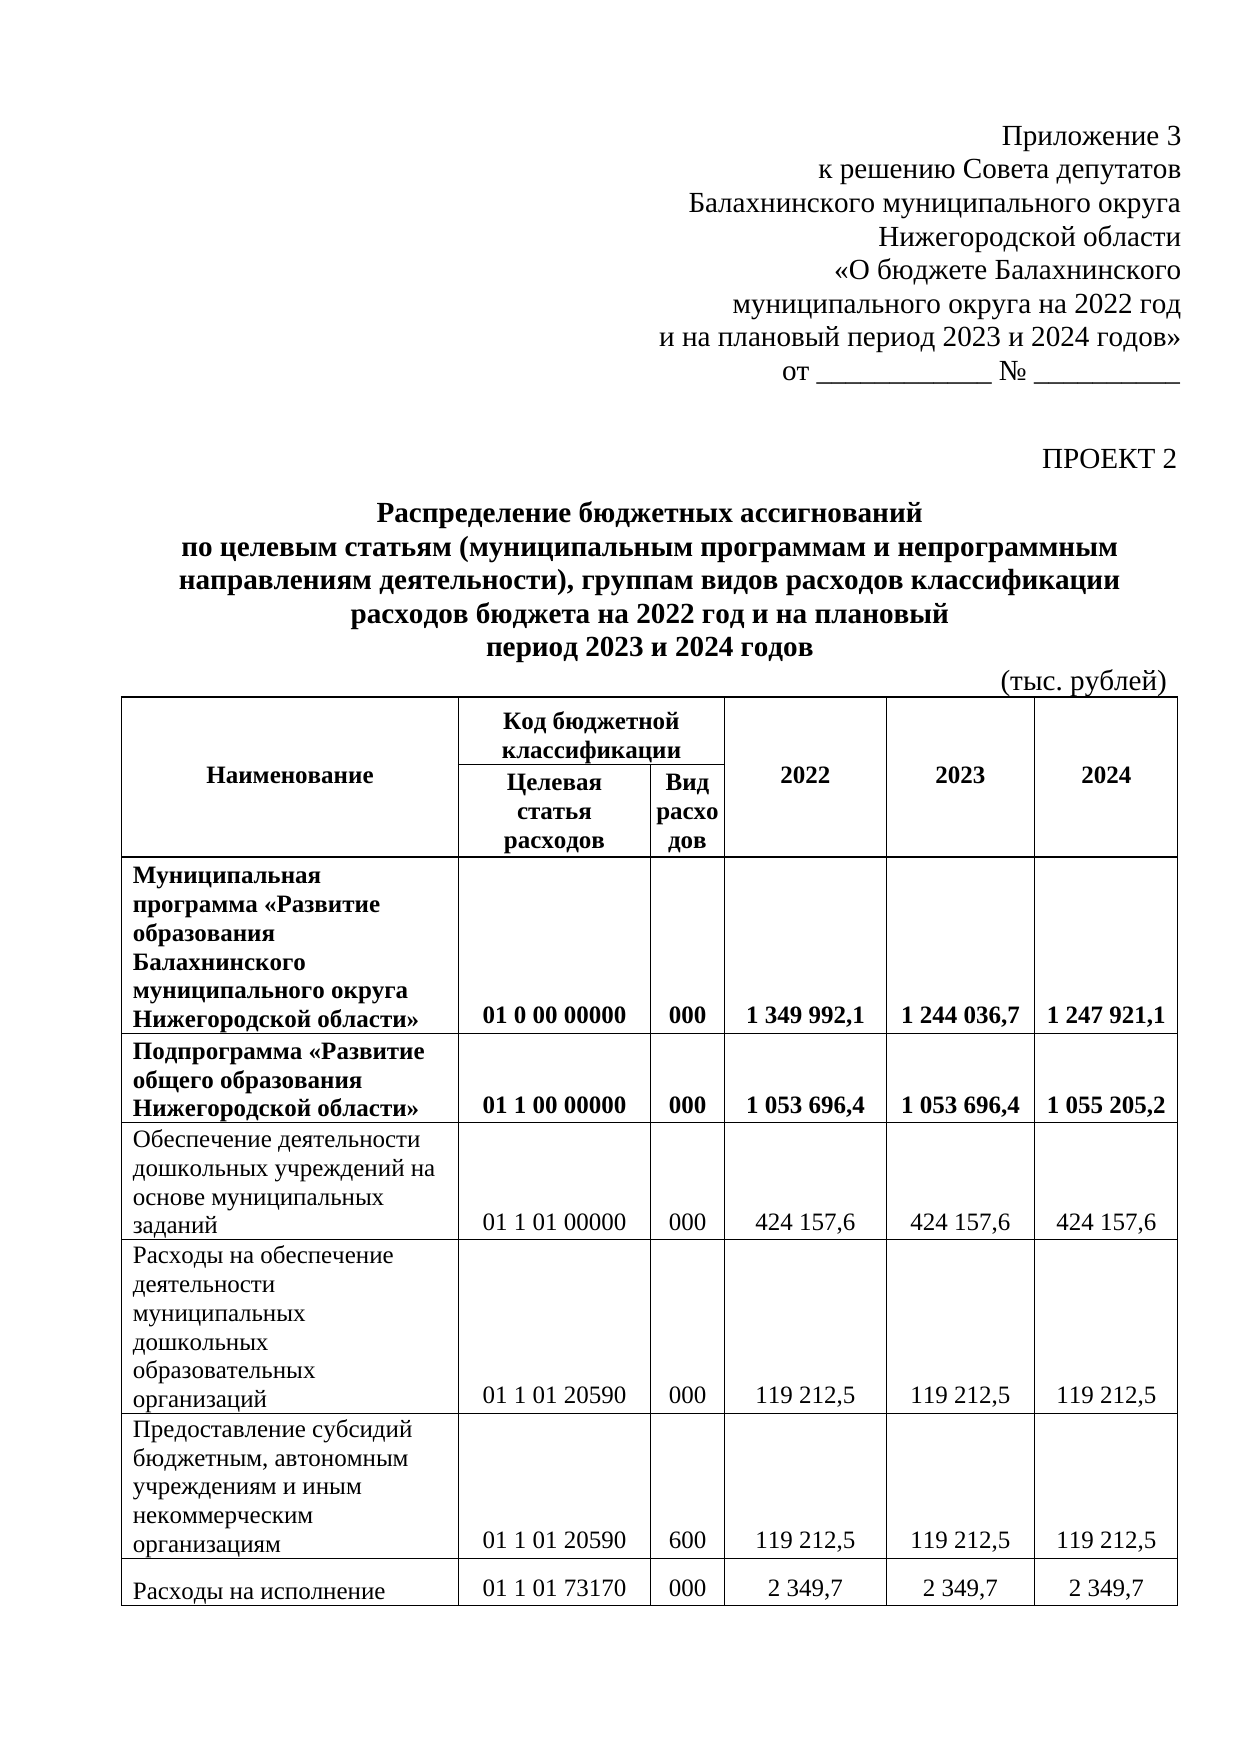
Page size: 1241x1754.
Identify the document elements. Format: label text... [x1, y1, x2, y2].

table_header Код бюджетной классификации [459, 698, 724, 764]
table_cell 119 212,5 [887, 1240, 1034, 1413]
table_cell 01 0 00 00000 [459, 858, 650, 1033]
text к решению Совета депутатов [118, 152, 1181, 185]
text Балахнинского муниципального округа [118, 185, 1181, 219]
table_cell 424 157,6 [725, 1123, 886, 1239]
table_cell 119 212,5 [725, 1414, 886, 1558]
table_cell Муниципальная программа «Развитие образования Балахнинского муниципального округа Нижегородской области» [122, 858, 458, 1033]
table_cell 119 212,5 [725, 1240, 886, 1413]
table_header 2022 [725, 698, 886, 856]
text ПРОЕКТ 2 [192, 441, 1181, 474]
text Нижегородской области [118, 219, 1181, 252]
text (тыс. рублей) [118, 663, 1181, 696]
table_cell 01 1 01 00000 [459, 1123, 650, 1239]
table_cell 1 349 992,1 [725, 858, 886, 1033]
table_cell 000 [651, 1123, 724, 1239]
table_cell 119 212,5 [1035, 1414, 1177, 1558]
table_cell Расходы на обеспечение деятельности муниципальных дошкольных образовательных организаций [122, 1240, 458, 1413]
table_cell 000 [651, 1034, 724, 1122]
table_cell 424 157,6 [887, 1123, 1034, 1239]
table_cell 1 055 205,2 [1035, 1034, 1177, 1122]
text «О бюджете Балахнинского [118, 252, 1181, 286]
text Приложение 3 [118, 118, 1181, 152]
text период 2023 и 2024 годов [118, 629, 1181, 663]
table_cell Целевая статья расходов [459, 765, 650, 856]
table_cell 1 247 921,1 [1035, 858, 1177, 1033]
table_header 2024 [1035, 698, 1177, 856]
table_cell 119 212,5 [1035, 1240, 1177, 1413]
table_cell Вид расходов [651, 765, 724, 856]
text и на плановый период 2023 и 2024 годов» [118, 319, 1181, 353]
table_cell 2 349,7 [1035, 1559, 1177, 1605]
table_cell 2 349,7 [887, 1559, 1034, 1605]
text Распределение бюджетных ассигнований [118, 495, 1181, 529]
table_cell 424 157,6 [1035, 1123, 1177, 1239]
table_cell 1 053 696,4 [887, 1034, 1034, 1122]
table_cell 01 1 00 00000 [459, 1034, 650, 1122]
table_cell 119 212,5 [887, 1414, 1034, 1558]
table_cell Обеспечение деятельности дошкольных учреждений на основе муниципальных заданий [122, 1123, 458, 1239]
table_cell 1 053 696,4 [725, 1034, 886, 1122]
table_cell 01 1 01 20590 [459, 1414, 650, 1558]
table_cell 000 [651, 1240, 724, 1413]
text муниципального округа на 2022 год [118, 286, 1181, 319]
table_cell 600 [651, 1414, 724, 1558]
table_cell 1 244 036,7 [887, 858, 1034, 1033]
table_cell 01 1 01 73170 [459, 1559, 650, 1605]
table_cell 000 [651, 858, 724, 1033]
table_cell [122, 1559, 458, 1605]
table_cell 000 [651, 1559, 724, 1605]
table_cell 2 349,7 [725, 1559, 886, 1605]
table_header Наименование [122, 698, 458, 856]
table_cell Предоставление субсидий бюджетным, автономным учреждениям и иным некоммерческим организациям [122, 1414, 458, 1558]
text от ____________ № __________ [782, 353, 1181, 386]
table_cell Подпрограмма «Развитие общего образования Нижегородской области» [122, 1034, 458, 1122]
table_cell 01 1 01 20590 [459, 1240, 650, 1413]
table_header 2023 [887, 698, 1034, 856]
text по целевым статьям (муниципальным программам и непрограммным направлениям деятельности), группам видов расходов классификации расходов бюджета на 2022 год и на плановый [118, 529, 1181, 629]
